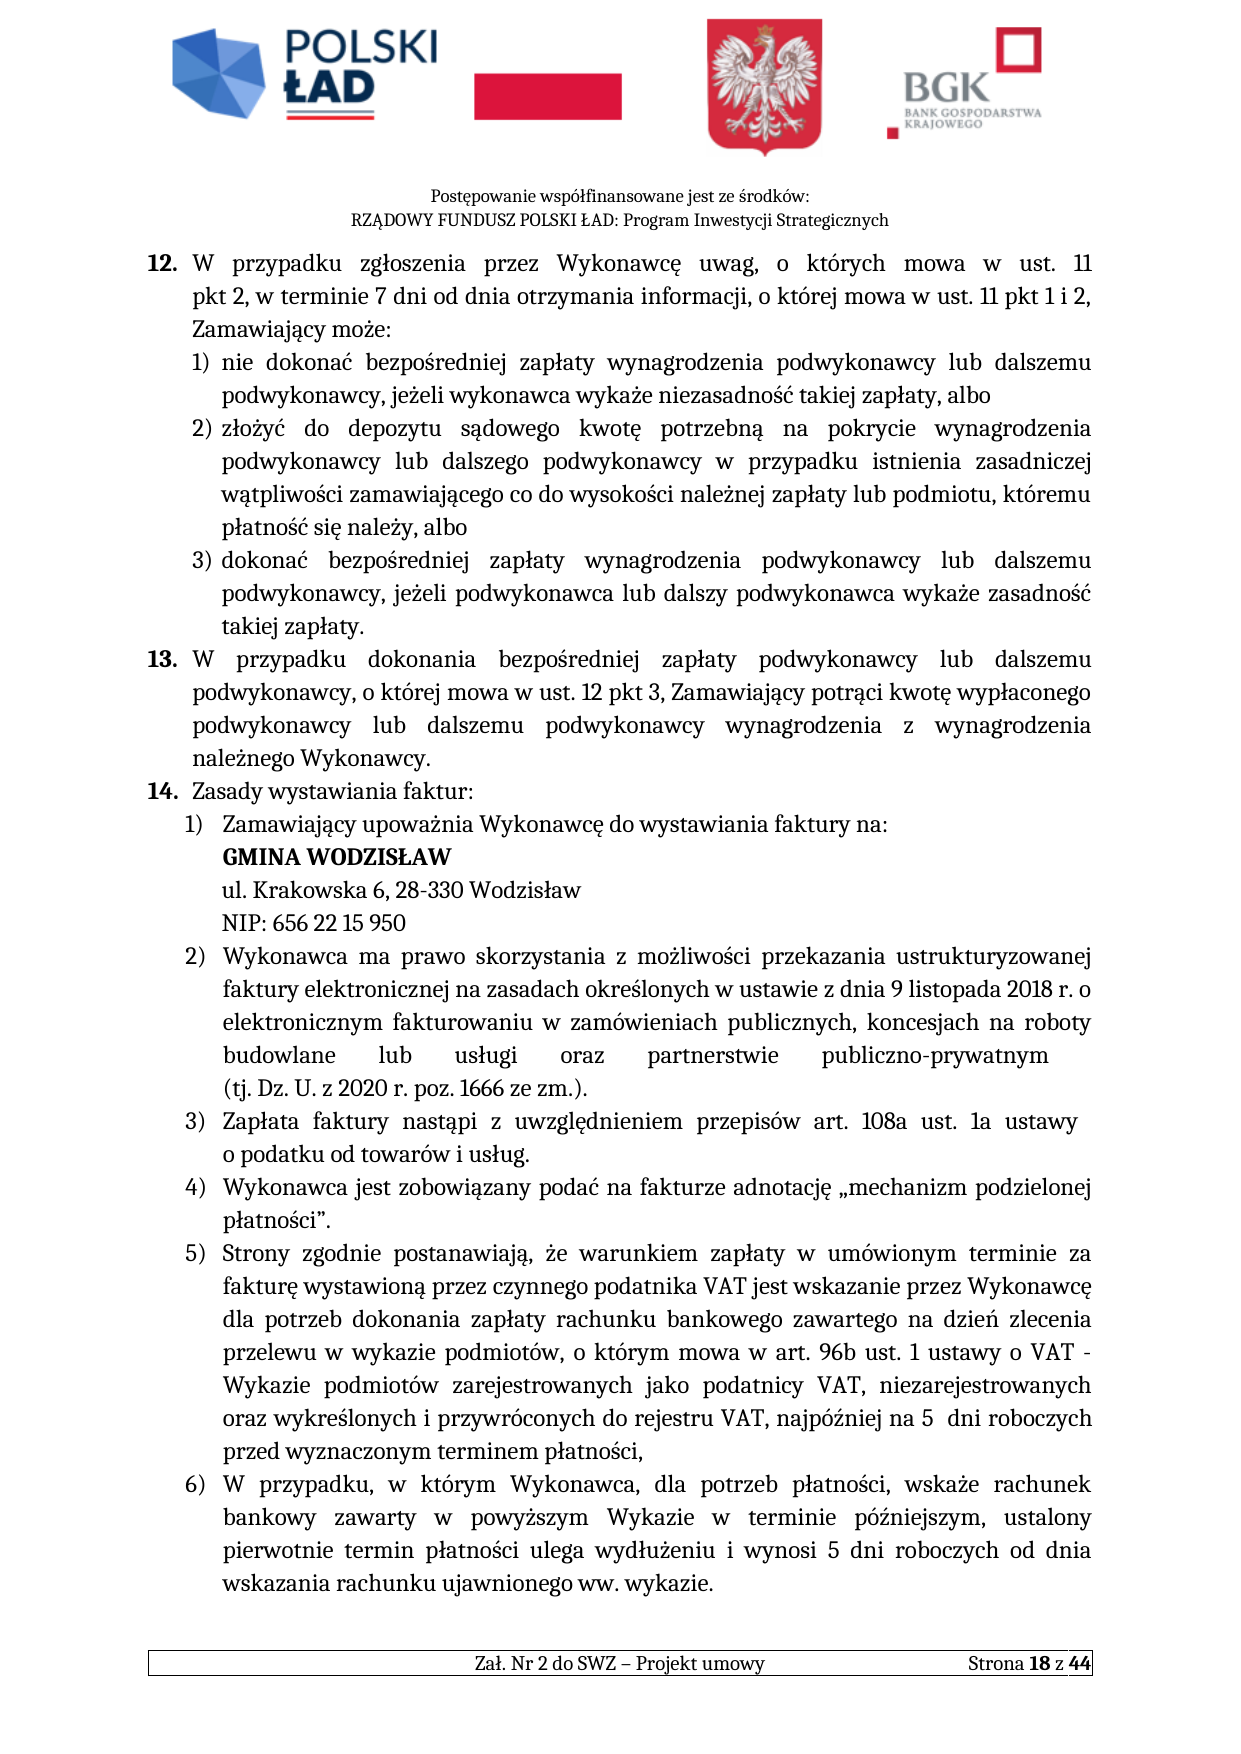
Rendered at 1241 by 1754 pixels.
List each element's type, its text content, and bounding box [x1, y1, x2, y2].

list Zasady wystawiania faktur: [148, 777, 1093, 806]
list dokonać bezpośredniej zapłaty wynagrodzenia podwykonawcy lub dalszemu podwykonawcy, jeżeli podwykonawca lub dalszy podwykonawca wykaże zasadność takiej zapłaty. [192, 546, 1093, 641]
list Wykonawca jest zobowiązany podać na fakturze adnotację „mechanizm podzielonej płatności”. [185, 1173, 1093, 1235]
list nie dokonać bezpośredniej zapłaty wynagrodzenia podwykonawcy lub dalszemu podwykonawcy, jeżeli wykonawca wykaże niezasadność takiej zapłaty, albo [192, 348, 1093, 409]
list Zapłata faktury nastąpi z uwzględnieniem przepisów art. 108a ust. 1a ustawy o podatku od towarów i usług. [185, 1107, 1093, 1169]
list złożyć do depozytu sądowego kwotę potrzebną na pokrycie wynagrodzenia podwykonawcy lub dalszego podwykonawcy w przypadku istnienia zasadniczej wątpliwości zamawiającego co do wysokości należnej zapłaty lub podmiotu, któremu płatność się należy, albo [192, 414, 1093, 541]
list Strony zgodnie postanawiają, że warunkiem zapłaty w umówionym terminie za fakturę wystawioną przez czynnego podatnika VAT jest wskazanie przez Wykonawcę dla potrzeb dokonania zapłaty rachunku bankowego zawartego na dzień zlecenia przelewu w wykazie podmiotów, o którym mowa w art. 96b ust. 1 ustawy o VAT - Wykazie podmiotów zarejestrowanych jako podatnicy VAT, niezarejestrowanych oraz wykreślonych i przywróconych do rejestru VAT, najpóźniej na 5 dni roboczych przed wyznaczonym terminem płatności, [185, 1239, 1093, 1466]
text NIP: 656 22 15 950 [221, 909, 1093, 938]
text GMINA WODZISŁAW [223, 843, 1093, 872]
list W przypadku dokonania bezpośredniej zapłaty podwykonawcy lub dalszemu podwykonawcy, o której mowa w ust. 12 pkt 3, Zamawiający potrąci kwotę wypłaconego podwykonawcy lub dalszemu podwykonawcy wynagrodzenia z wynagrodzenia należnego Wykonawcy. [148, 645, 1093, 773]
list W przypadku zgłoszenia przez Wykonawcę uwag, o których mowa w ust. 11 pkt 2, w terminie 7 dni od dnia otrzymania informacji, o której mowa w ust. 11 pkt 1 i 2, Zamawiający może: [148, 248, 1093, 343]
picture [147, 11, 1093, 161]
list W przypadku, w którym Wykonawca, dla potrzeb płatności, wskaże rachunek bankowy zawarty w powyższym Wykazie w terminie późniejszym, ustalony pierwotnie termin płatności ulega wydłużeniu i wynosi 5 dni roboczych od dnia wskazania rachunku ujawnionego ww. wykazie. [185, 1470, 1093, 1598]
list Wykonawca ma prawo skorzystania z możliwości przekazania ustrukturyzowanej faktury elektronicznej na zasadach określonych w ustawie z dnia 9 listopada 2018 r. o elektronicznym fakturowaniu w zamówieniach publicznych, koncesjach na roboty budowlane lub usługi oraz partnerstwie publiczno-prywatnym (tj. Dz. U. z 2020 r. poz. 1666 ze zm.). [185, 942, 1093, 1103]
list Zamawiający upoważnia Wykonawcę do wystawiania faktury na: [185, 810, 1093, 839]
text ul. Krakowska 6, 28-330 Wodzisław [221, 876, 1093, 905]
